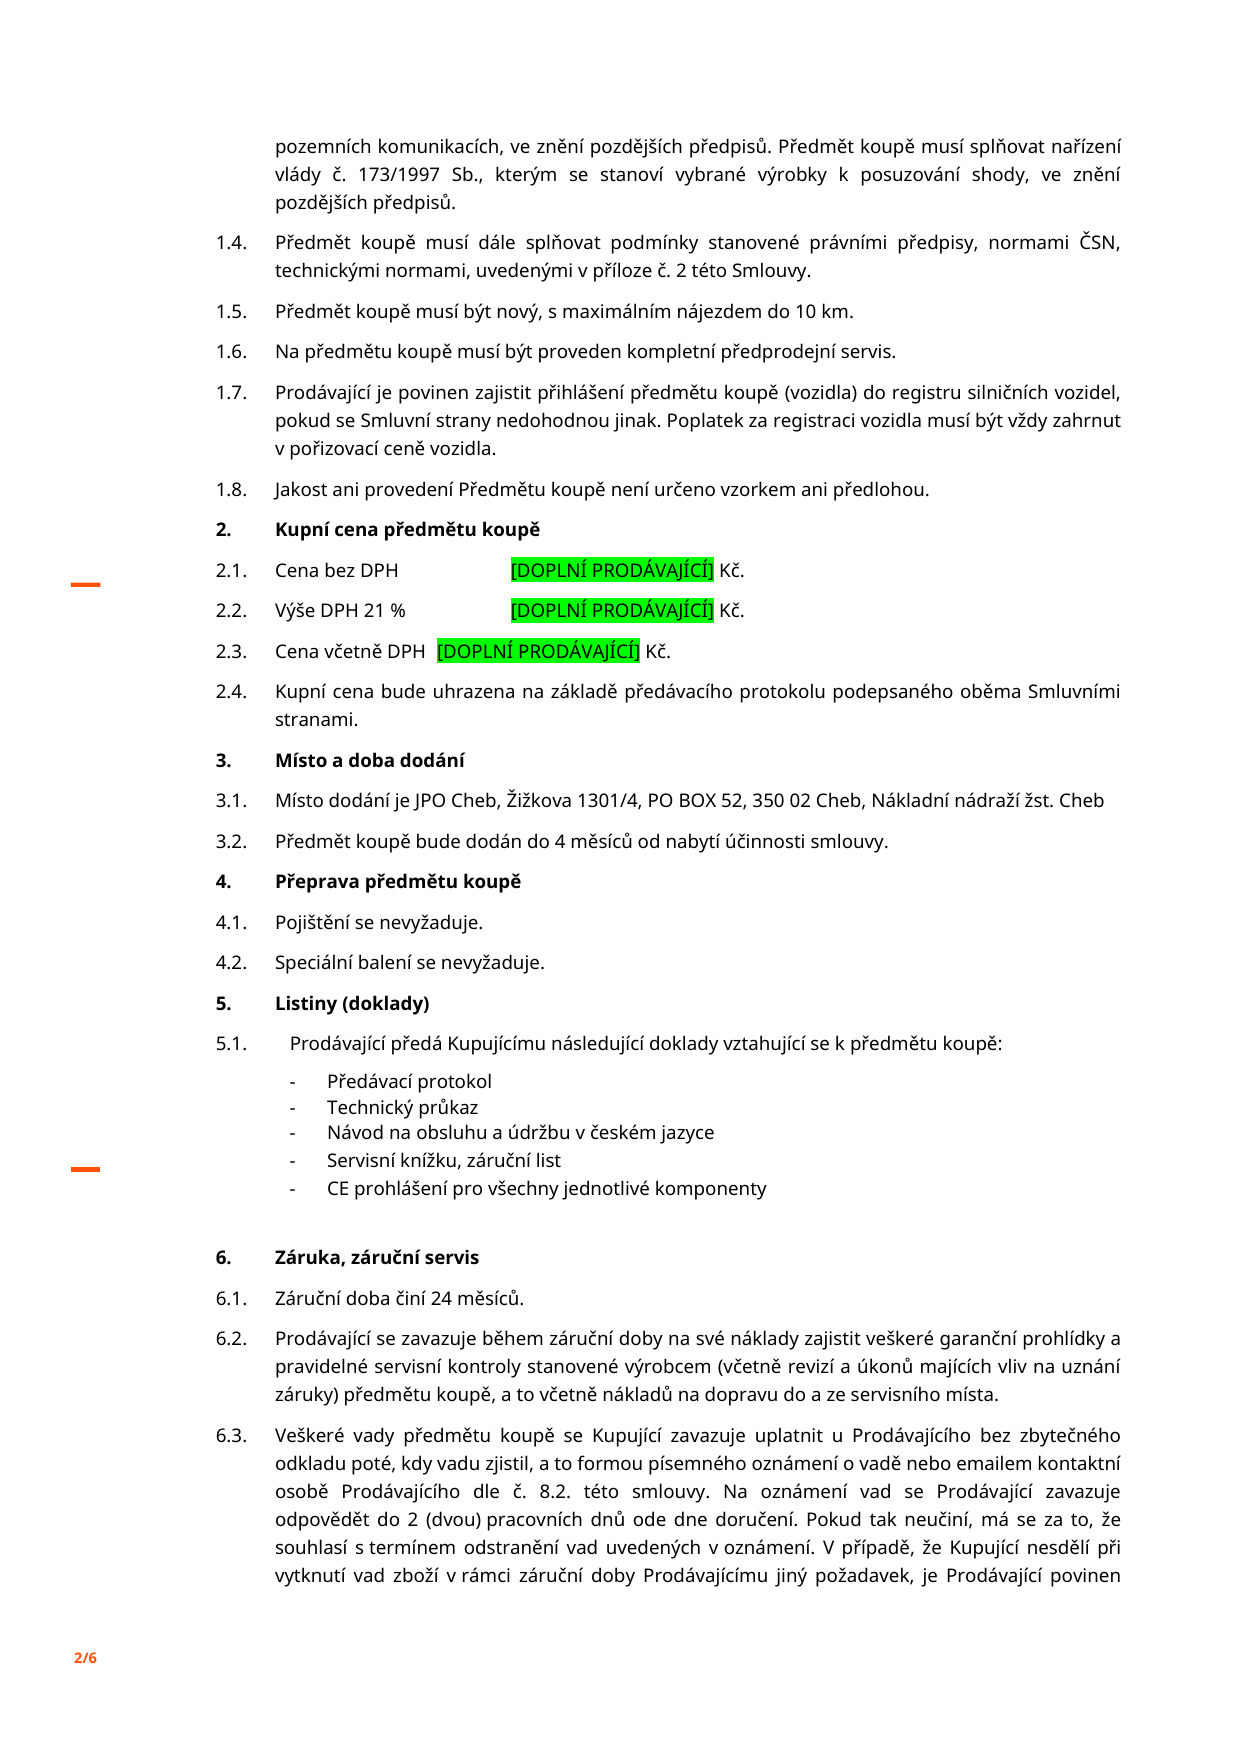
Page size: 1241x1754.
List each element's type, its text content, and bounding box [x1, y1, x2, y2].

list Servisní knížku, záruční list [289, 1148, 1122, 1173]
subtitle Kupní cena předmětu koupě [216, 516, 1122, 542]
subtitle Místo a doba dodání [216, 747, 1122, 772]
text Cena včetně DPH [DOPLNÍ PRODÁVAJÍCÍ] Kč. [640, 638, 1122, 663]
text Prodávající je povinen zajistit přihlášení předmětu koupě (vozidla) do registru silničních vozidel, pokud se Smluvní strany nedohodnou jinak. Poplatek za registraci vozidla musí být vždy zahrnut v pořizovací ceně vozidla. [216, 379, 1122, 461]
text Pojištění se nevyžaduje. [216, 909, 1122, 934]
list Technický průkaz [289, 1094, 1122, 1120]
text Cena včetně DPH [DOPLNÍ PRODÁVAJÍCÍ] Kč. [216, 638, 437, 663]
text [216, 133, 1122, 215]
subtitle Přeprava předmětu koupě [216, 868, 1122, 894]
subtitle Záruka, záruční servis [216, 1244, 1122, 1270]
list Předávací protokol [289, 1069, 1122, 1094]
text Předmět koupě bude dodán do 4 měsíců od nabytí účinnosti smlouvy. [216, 828, 1122, 853]
list Prodávající předá Kupujícímu následující doklady vztahující se k předmětu koupě: [216, 1031, 1122, 1056]
subtitle Listiny (doklady) [216, 990, 1122, 1016]
list Návod na obsluhu a údržbu v českém jazyce [289, 1120, 1122, 1145]
text Kupní cena bude uhrazena na základě předávacího protokolu podepsaného oběma Smluvními stranami. [216, 678, 1122, 732]
text Cena bez DPH [DOPLNÍ PRODÁVAJÍCÍ] Kč. [714, 557, 1122, 582]
text Na předmětu koupě musí být proveden kompletní předprodejní servis. [216, 339, 1122, 364]
text Záruční doba činí 24 měsíců. [216, 1285, 1122, 1310]
text Prodávající se zavazuje během záruční doby na své náklady zajistit veškeré garanční prohlídky a pravidelné servisní kontroly stanovené výrobcem (včetně revizí a úkonů majících vliv na uznání záruky) předmětu koupě, a to včetně nákladů na dopravu do a ze servisního místa. [216, 1325, 1122, 1407]
text Cena bez DPH [DOPLNÍ PRODÁVAJÍCÍ] Kč. [216, 557, 511, 582]
text Jakost ani provedení Předmětu koupě není určeno vzorkem ani předlohou. [216, 476, 1122, 501]
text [216, 1422, 1122, 1587]
text Předmět koupě musí být nový, s maximálním nájezdem do 10 km. [216, 298, 1122, 324]
text Speciální balení se nevyžaduje. [216, 949, 1122, 975]
text Místo dodání je JPO Cheb, Žižkova 1301/4, PO BOX 52, 350 02 Cheb, Nákladní nádraží žst. Cheb [216, 787, 1122, 813]
text Předmět koupě musí dále splňovat podmínky stanovené právními předpisy, normami ČSN, technickými normami, uvedenými v příloze č. 2 této Smlouvy. [216, 230, 1122, 283]
list CE prohlášení pro všechny jednotlivé komponenty [289, 1176, 1122, 1201]
text Výše DPH 21 % [DOPLNÍ PRODÁVAJÍCÍ] Kč. [216, 597, 1122, 623]
